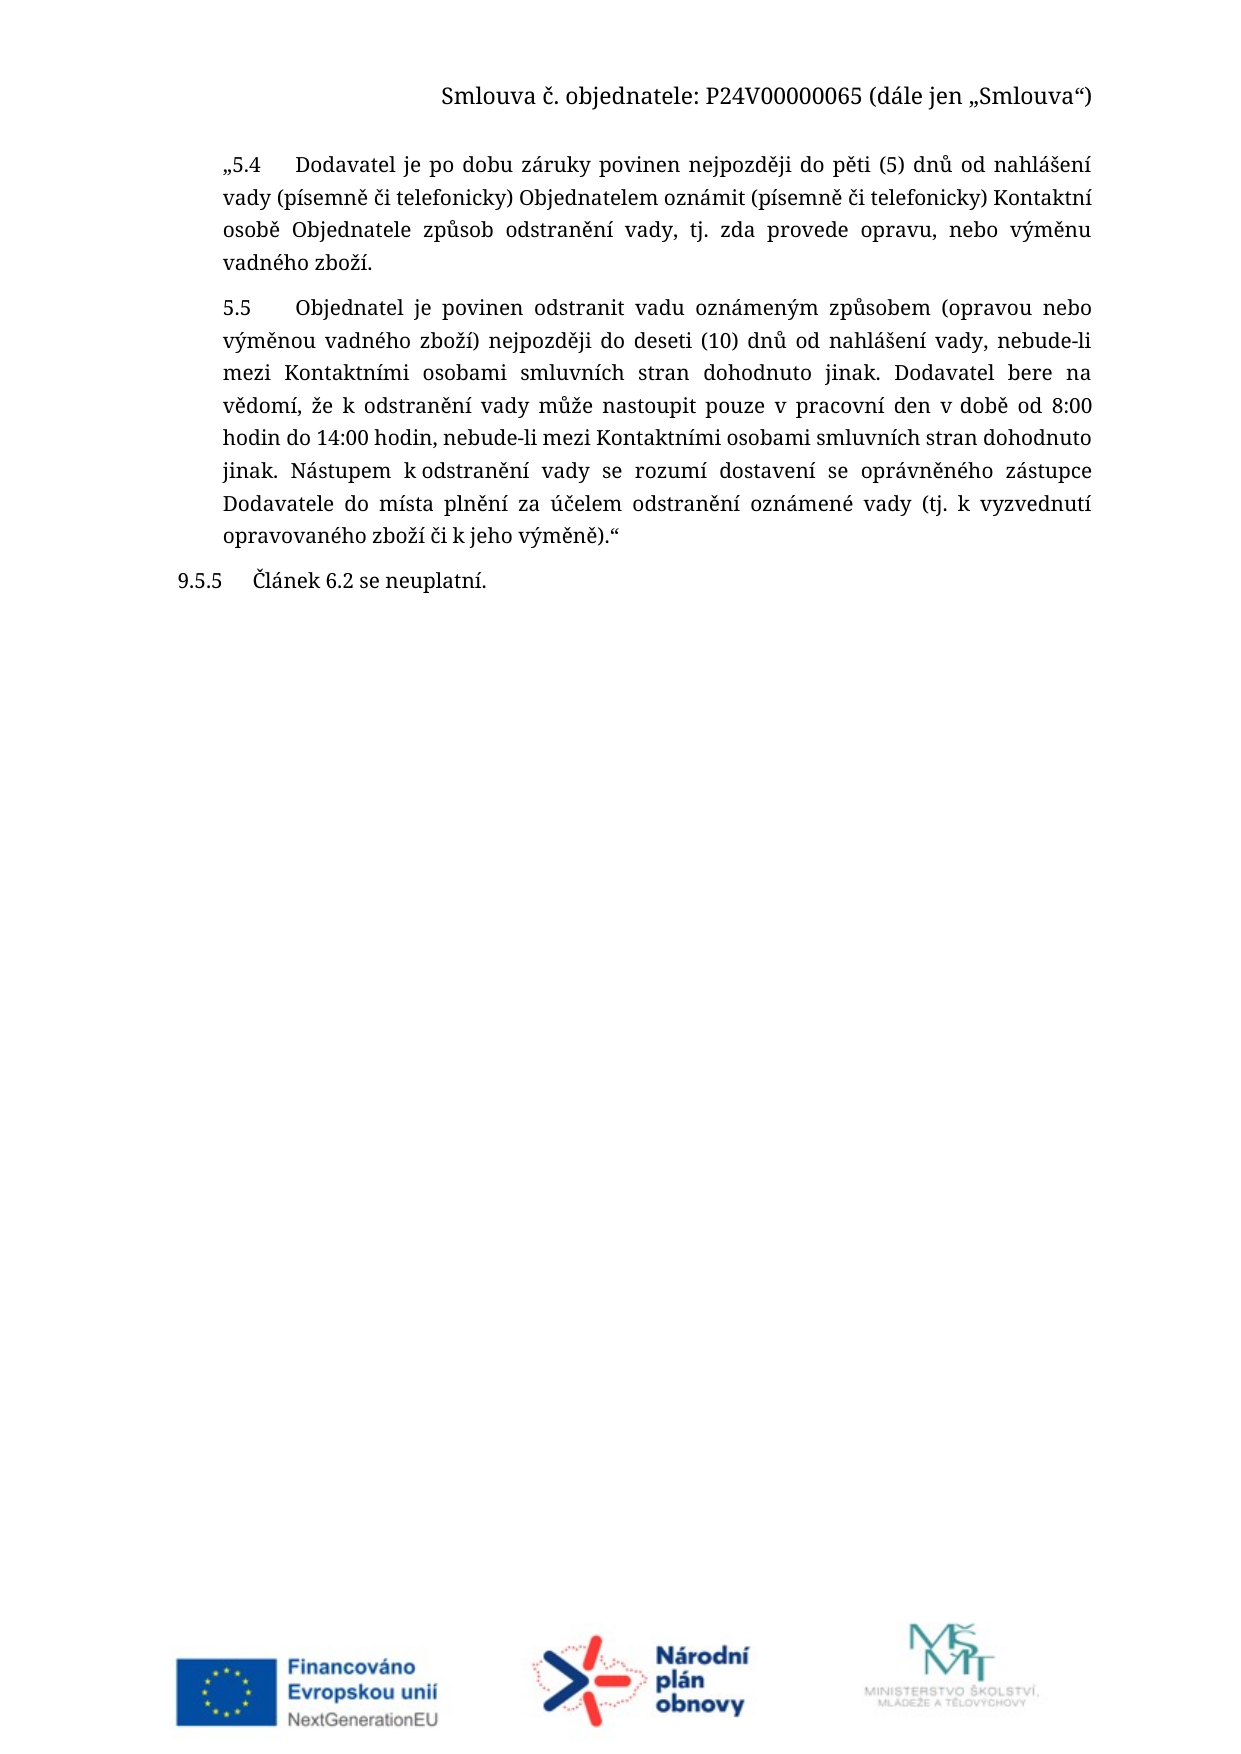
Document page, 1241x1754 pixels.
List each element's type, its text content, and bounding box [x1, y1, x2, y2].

picture [147, 1577, 1093, 1754]
list „5.4 Dodavatel je po dobu záruky povinen nejpozději do pěti (5) dnů od nahlášení vady (písemně či telefonicky) Objednatelem oznámit (písemně či telefonicky) Kontaktní osobě Objednatele způsob odstranění vady, tj. zda provede opravu, nebo výměnu vadného zboží. [223, 150, 1093, 276]
list 5.5 Objednatel je povinen odstranit vadu oznámeným způsobem (opravou nebo výměnou vadného zboží) nejpozději do deseti (10) dnů od nahlášení vady, nebude-li mezi Kontaktními osobami smluvních stran dohodnuto jinak. Dodavatel bere na vědomí, že k odstranění vady může nastoupit pouze v pracovní den v době od 8:00 hodin do 14:00 hodin, nebude-li mezi Kontaktními osobami smluvních stran dohodnuto jinak. Nástupem k odstranění vady se rozumí dostavení se oprávněného zástupce Dodavatele do místa plnění za účelem odstranění oznámené vady (tj. k vyzvednutí opravovaného zboží či k jeho výměně).“ [223, 293, 1093, 550]
list Článek 6.2 se neuplatní. [177, 566, 1093, 595]
